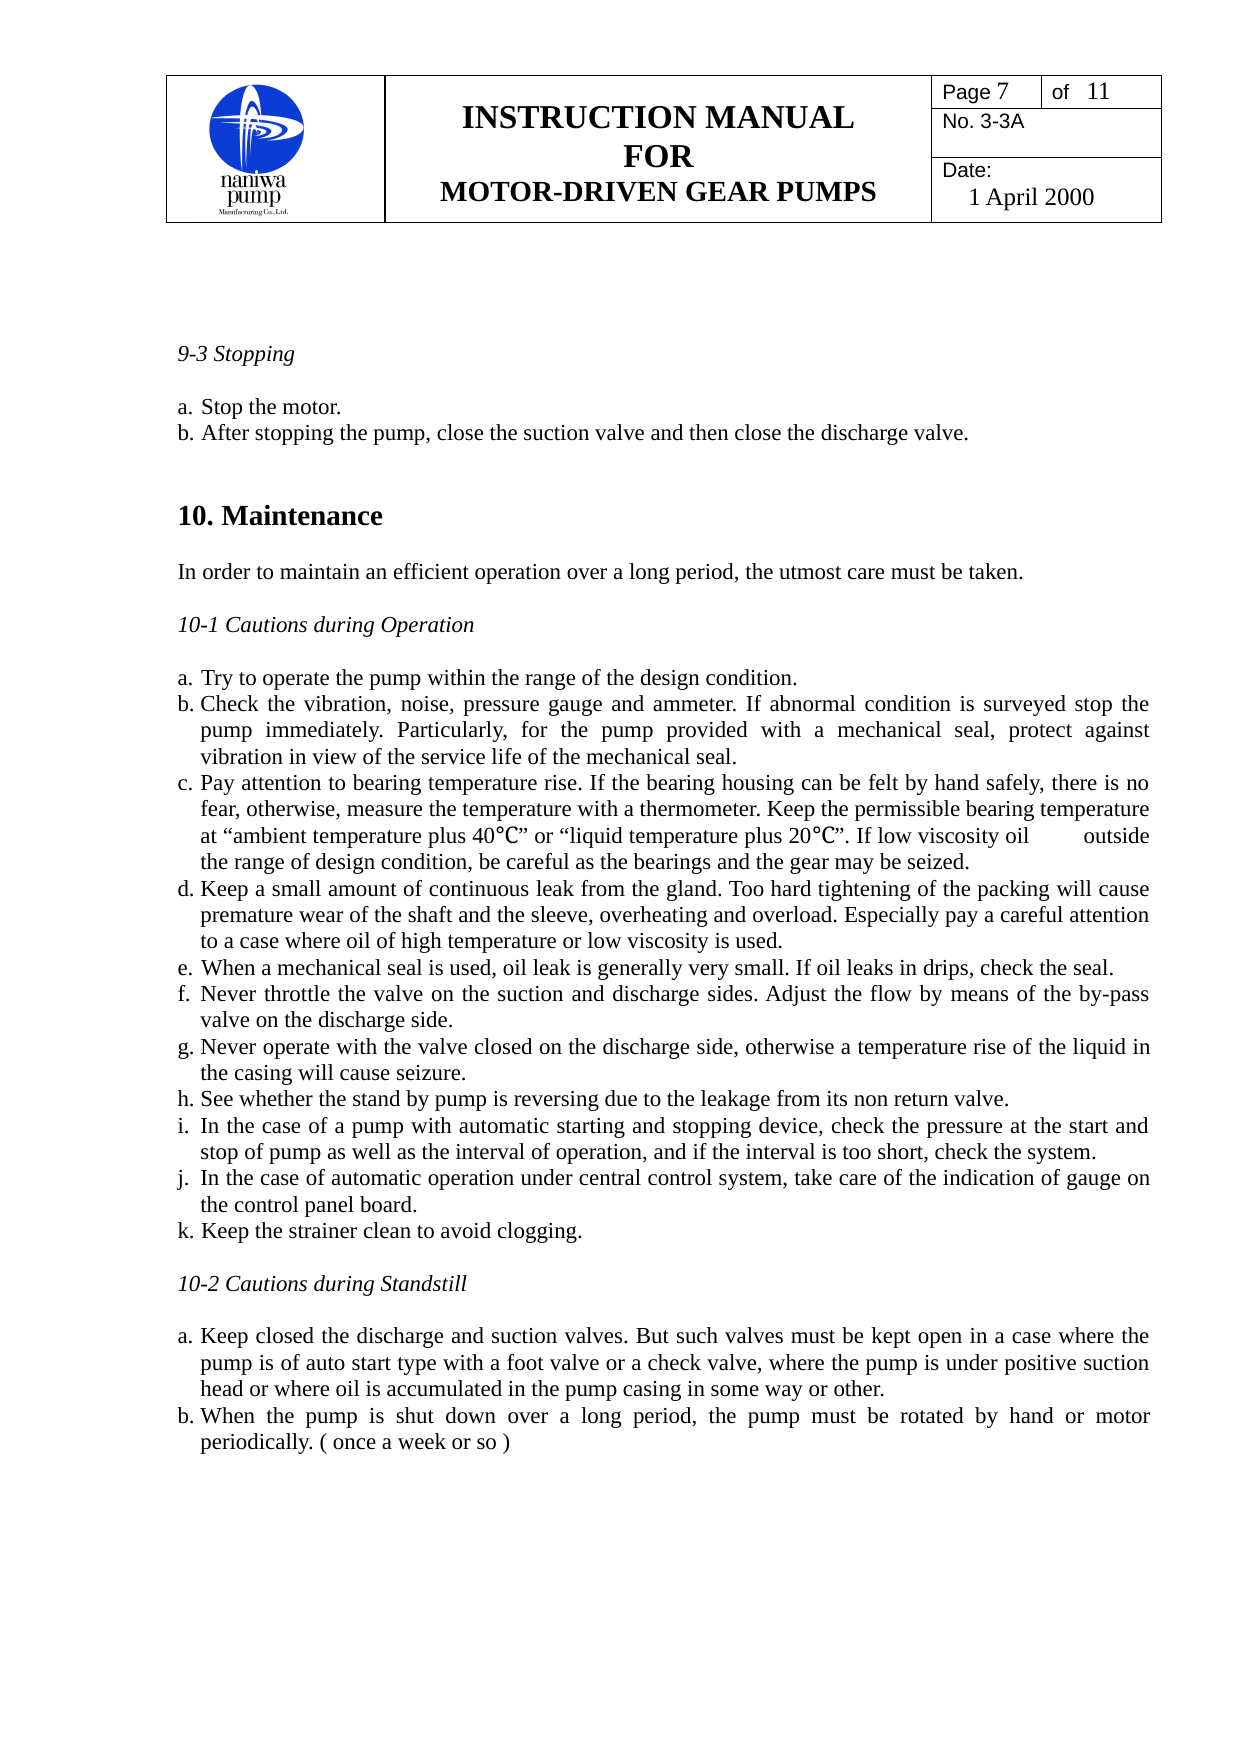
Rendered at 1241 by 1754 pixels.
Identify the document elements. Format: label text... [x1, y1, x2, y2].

text a. Stop the motor. [177, 393, 1152, 419]
text b. When the pump is shut down over a long period, the pump must be rotated by hand or motor periodically. ( once a week or so ) [177, 1402, 1152, 1454]
text f. Never throttle the valve on the suction and discharge sides. Adjust the flow by means of the by-pass valve on the discharge side. [177, 980, 1152, 1033]
text h. See whether the stand by pump is reversing due to the leakage from its non return valve. [177, 1085, 1152, 1112]
text k. Keep the strainer clean to avoid clogging. [177, 1217, 1152, 1243]
text 10-2 Cautions during Standstill [177, 1270, 1152, 1296]
text c. Pay attention to bearing temperature rise. If the bearing housing can be felt by hand safely, there is no fear, otherwise, measure the temperature with a thermometer. Keep the permissible bearing temperature at “ambient temperature plus 40℃” or “liquid temperature plus 20℃”. If low viscosity oil outside the range of design condition, be careful as the bearings and the gear may be seized. [177, 769, 1152, 874]
text 10. Maintenance [177, 498, 1152, 532]
text d. Keep a small amount of continuous leak from the gland. Too hard tightening of the packing will cause premature wear of the shaft and the sleeve, overheating and overload. Especially pay a careful attention to a case where oil of high temperature or low viscosity is used. [177, 874, 1152, 954]
text 9-3 Stopping [177, 340, 1152, 367]
text b. Check the vibration, noise, pressure gauge and ammeter. If abnormal condition is surveyed stop the pump immediately. Particularly, for the pump provided with a mechanical seal, protect against vibration in view of the service life of the mechanical seal. [177, 690, 1152, 769]
picture [187, 76, 321, 222]
text b. After stopping the pump, close the suction valve and then close the discharge valve. [177, 419, 1152, 446]
text g. Never operate with the valve closed on the discharge side, otherwise a temperature rise of the liquid in the casing will cause seizure. [177, 1033, 1152, 1085]
text a. Try to operate the pump within the range of the design condition. [177, 664, 1152, 690]
text i. In the case of a pump with automatic starting and stopping device, check the pressure at the start and stop of pump as well as the interval of operation, and if the interval is too short, check the system. [177, 1112, 1152, 1164]
text e. When a mechanical seal is used, oil leak is generally very small. If oil leaks in drips, check the seal. [177, 954, 1152, 980]
text In order to maintain an efficient operation over a long period, the utmost care must be taken. [177, 558, 1152, 585]
text 10-1 Cautions during Operation [177, 611, 1152, 637]
text j. In the case of automatic operation under central control system, take care of the indication of gauge on the control panel board. [177, 1164, 1152, 1217]
text a. Keep closed the discharge and suction valves. But such valves must be kept open in a case where the pump is of auto start type with a foot valve or a check valve, where the pump is under positive suction head or where oil is accumulated in the pump casing in some way or other. [177, 1323, 1152, 1402]
